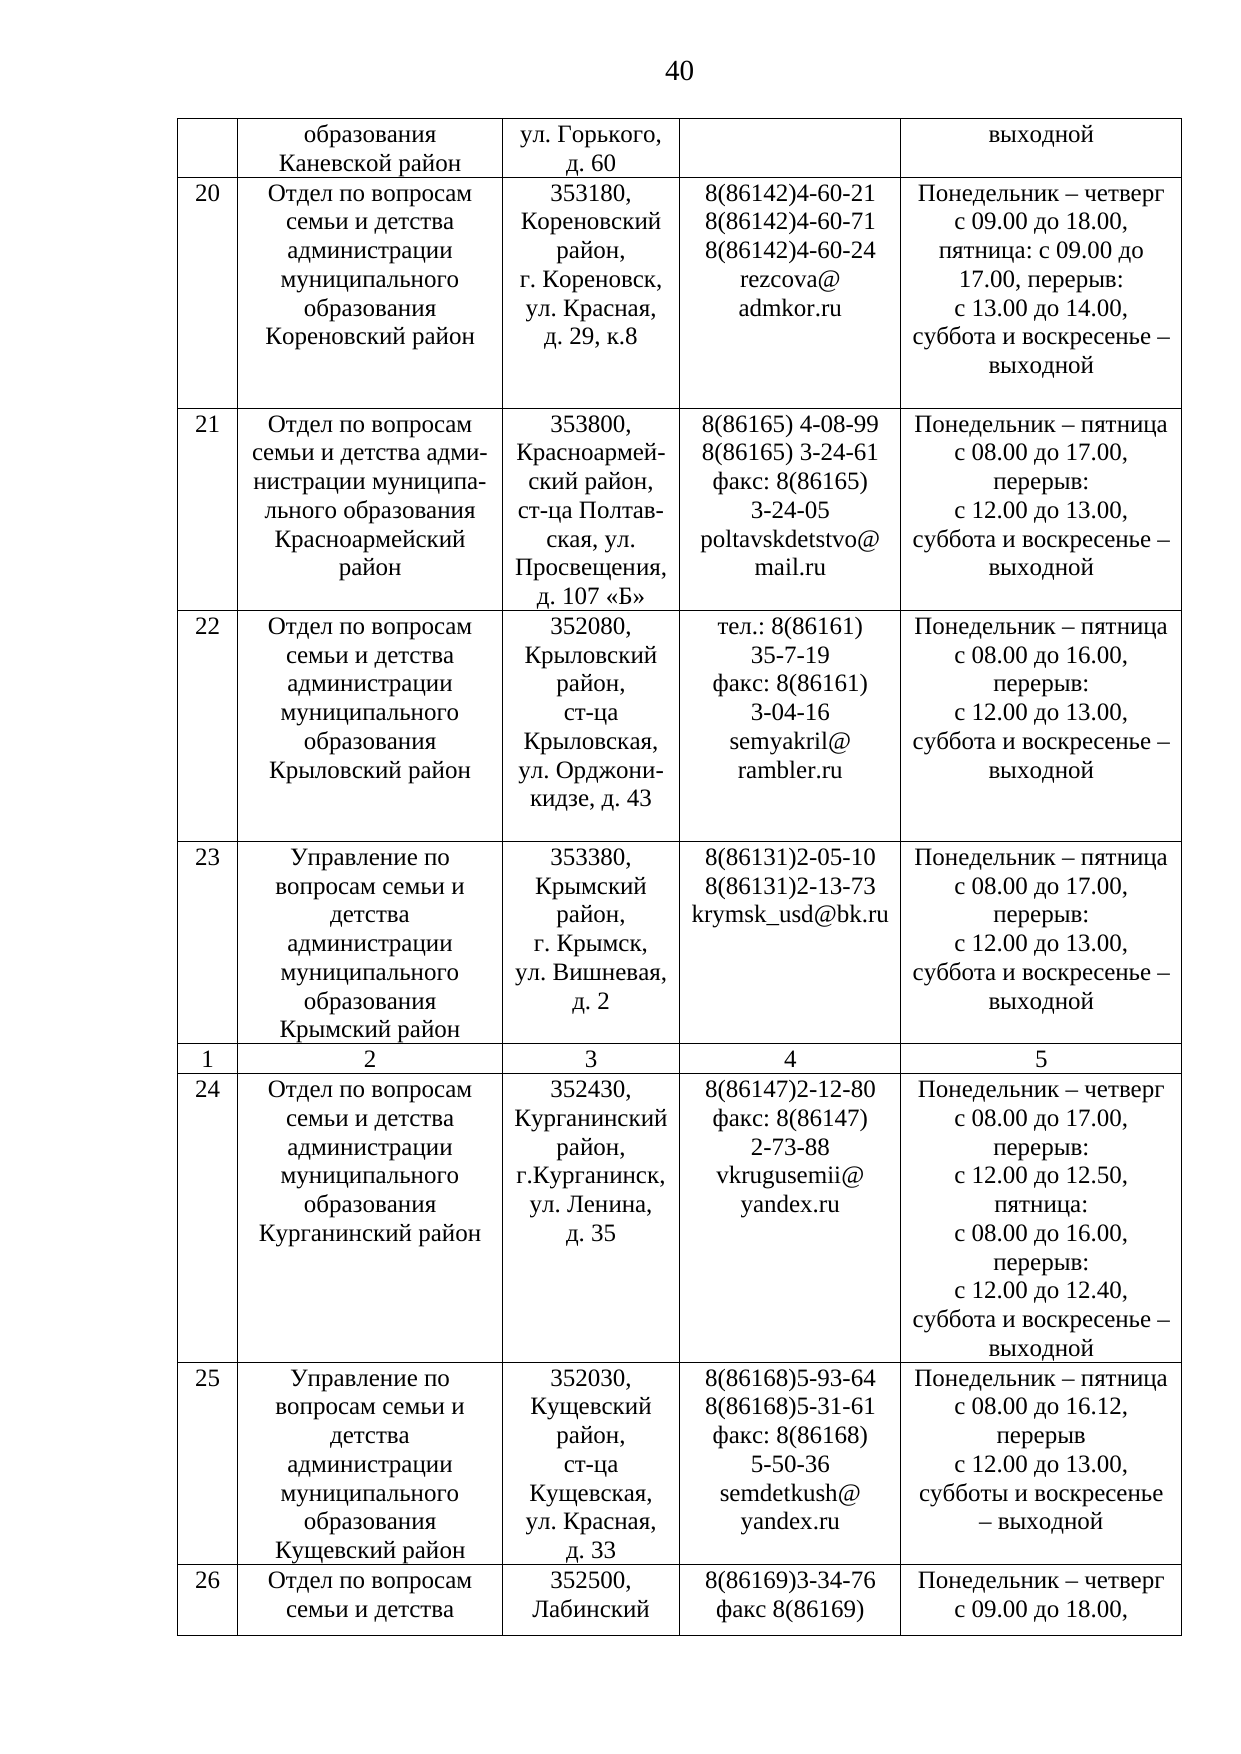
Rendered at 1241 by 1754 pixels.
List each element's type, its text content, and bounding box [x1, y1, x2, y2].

table_cell 8(86131)2-05-10 8(86131)2-13-73 krymsk_usd@bk.ru [680, 842, 900, 1043]
table_cell 352080, Крыловский район, ст-ца Крыловская, ул. Орджони-кидзе, д. 43 [503, 611, 679, 841]
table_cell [238, 119, 502, 177]
table_cell Понедельник – четверг с 08.00 до 17.00, перерыв: с 12.00 до 12.50, пятница: с 08.00 до 16.00, перерыв: с 12.00 до 12.40, суббота и воскресенье – выходной [901, 1074, 1181, 1362]
table_cell 2 [238, 1044, 502, 1073]
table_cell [901, 1565, 1181, 1635]
table_cell Понедельник – пятница с 08.00 до 16.12, перерыв с 12.00 до 13.00, субботы и воскресенье – выходной [901, 1363, 1181, 1564]
table_cell Отдел по вопросам семьи и детства администрации муниципального образования Кореновский район [238, 178, 502, 408]
table_cell 352430, Курганинский район, г.Курганинск, ул. Ленина, д. 35 [503, 1074, 679, 1362]
table_cell Понедельник – четверг с 09.00 до 18.00, пятница: с 09.00 до 17.00, перерыв: с 13.00 до 14.00, суббота и воскресенье – выходной [901, 178, 1181, 408]
table_cell 19 [178, 119, 237, 177]
table_cell 26 [178, 1565, 237, 1635]
table_cell 20 [178, 178, 237, 408]
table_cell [238, 1565, 502, 1635]
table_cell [503, 1565, 679, 1635]
table_cell Понедельник – пятница с 08.00 до 17.00, перерыв: с 12.00 до 13.00, суббота и воскресенье – выходной [901, 842, 1181, 1043]
table_cell 21 [178, 409, 237, 610]
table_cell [503, 119, 679, 177]
table_cell Отдел по вопросам семьи и детства адми-нистрации муниципа-льного образования Красноармейский район [238, 409, 502, 610]
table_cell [680, 119, 900, 177]
table_cell 352030, Кущевский район, ст-ца Кущевская, ул. Красная, д. 33 [503, 1363, 679, 1564]
table_cell 8(86147)2-12-80 факс: 8(86147) 2-73-88 vkrugusemii@ yandex.ru [680, 1074, 900, 1362]
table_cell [901, 119, 1181, 177]
table_cell 8(86165) 4-08-99 8(86165) 3-24-61 факс: 8(86165) 3-24-05 poltavskdetstvo@mail.ru [680, 409, 900, 610]
table_cell 5 [901, 1044, 1181, 1073]
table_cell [680, 1565, 900, 1635]
table_cell 353380, Крымский район, г. Крымск, ул. Вишневая, д. 2 [503, 842, 679, 1043]
table_cell 4 [680, 1044, 900, 1073]
table_cell 22 [178, 611, 237, 841]
table_cell Управление по вопросам семьи и детства администрации муниципального образования Кущевский район [238, 1363, 502, 1564]
table_cell Понедельник – пятница с 08.00 до 16.00, перерыв: с 12.00 до 13.00, суббота и воскресенье – выходной [901, 611, 1181, 841]
table_cell Понедельник – пятница с 08.00 до 17.00, перерыв: с 12.00 до 13.00, суббота и воскресенье – выходной [901, 409, 1181, 610]
table_cell 353180, Кореновский район, г. Кореновск, ул. Красная, д. 29, к.8 [503, 178, 679, 408]
table_cell 8(86142)4-60-21 8(86142)4-60-71 8(86142)4-60-24 rezcova@ admkor.ru [680, 178, 900, 408]
table_cell 23 [178, 842, 237, 1043]
table_cell Отдел по вопросам семьи и детства администрации муниципального образования Курганинский район [238, 1074, 502, 1362]
table_cell 1 [178, 1044, 237, 1073]
table_cell 25 [178, 1363, 237, 1564]
table_cell тел.: 8(86161) 35-7-19 факс: 8(86161) 3-04-16 semyakril@ rambler.ru [680, 611, 900, 841]
table_cell 8(86168)5-93-64 8(86168)5-31-61 факс: 8(86168) 5-50-36 semdetkush@ yandex.ru [680, 1363, 900, 1564]
table_cell Отдел по вопросам семьи и детства администрации муниципального образования Крыловский район [238, 611, 502, 841]
table_cell 24 [178, 1074, 237, 1362]
table_cell Управление по вопросам семьи и детства администрации муниципального образования Крымский район [238, 842, 502, 1043]
table_cell 353800, Красноармей-ский район, ст-ца Полтав-ская, ул. Просвещения, д. 107 «Б» [503, 409, 679, 610]
table_cell 3 [503, 1044, 679, 1073]
